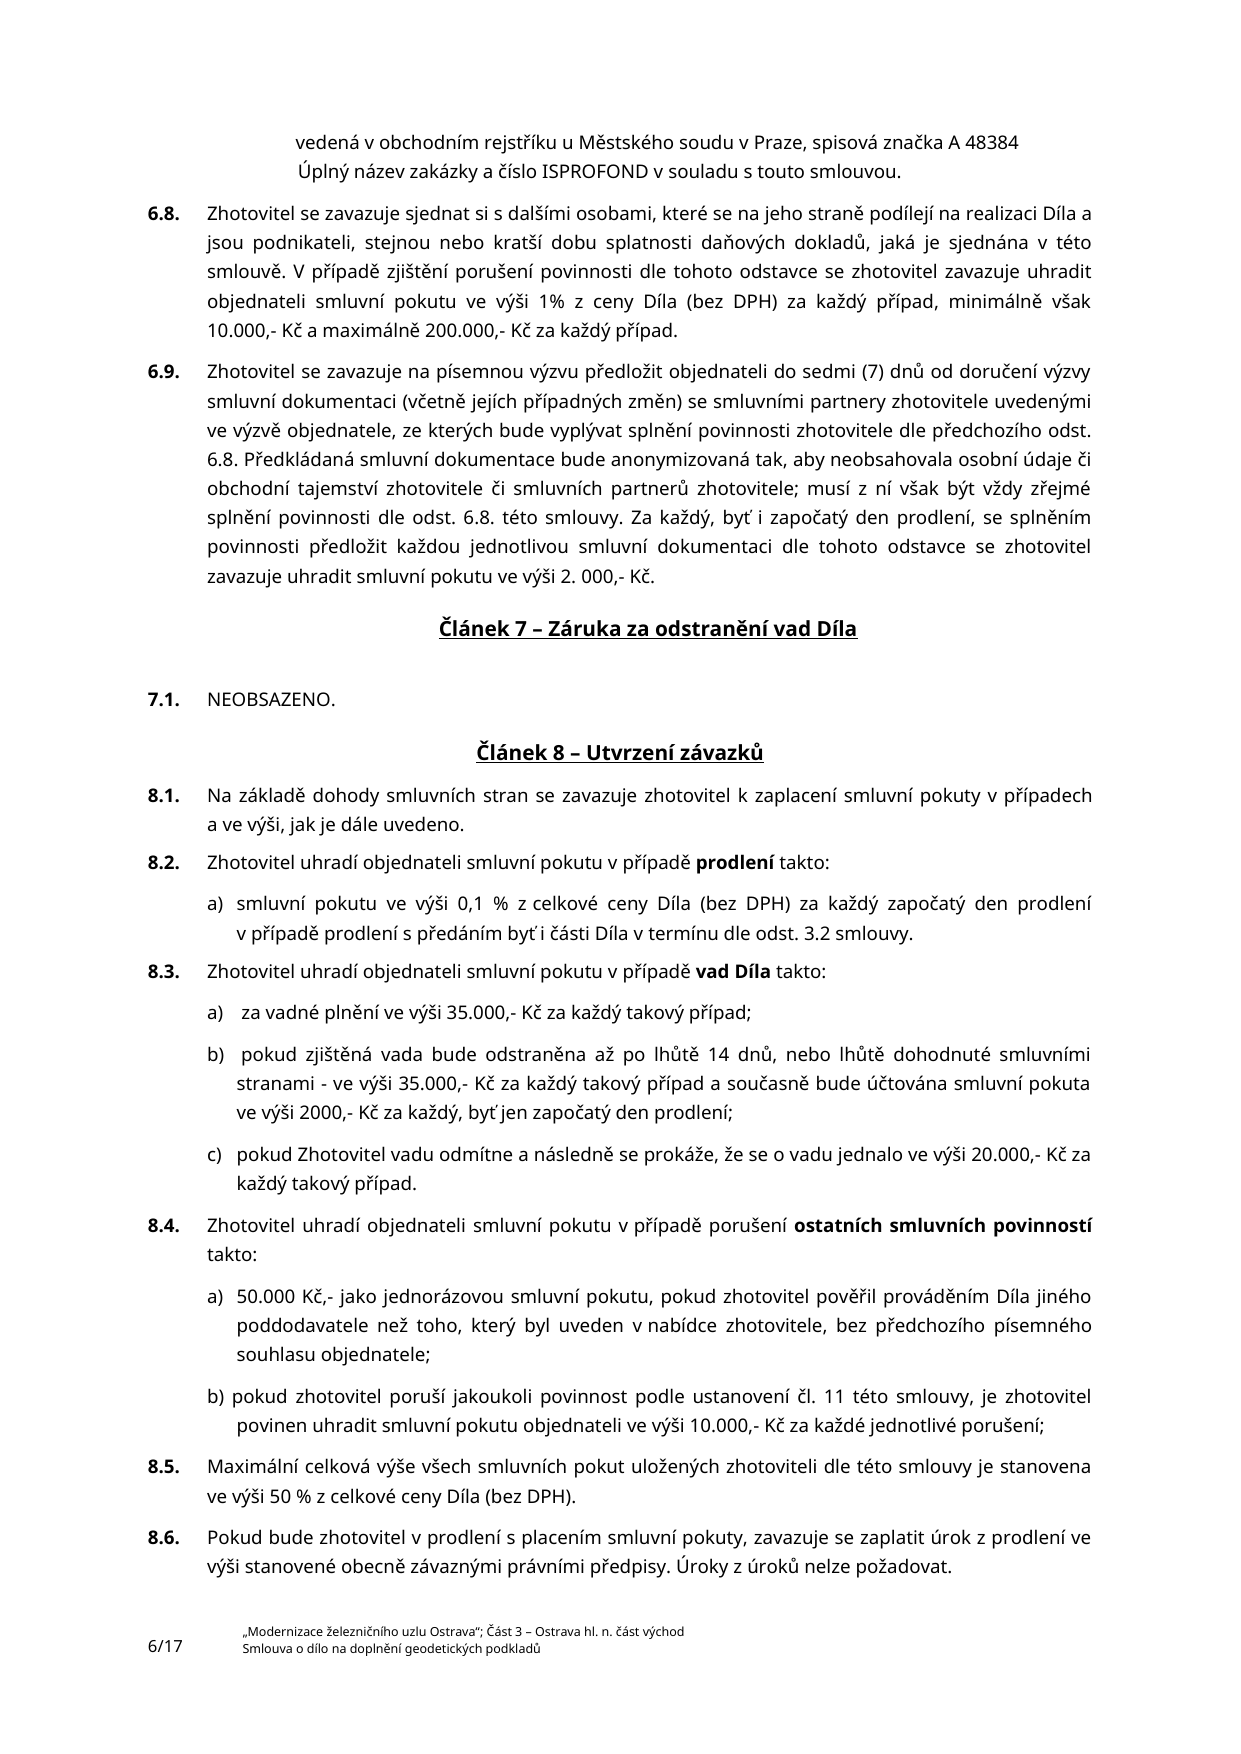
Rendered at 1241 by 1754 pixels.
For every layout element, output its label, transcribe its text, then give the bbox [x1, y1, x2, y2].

text a) 50.000 Kč,- jako jednorázovou smluvní pokutu, pokud zhotovitel pověřil prováděním Díla jiného poddodavatele než toho, který byl uveden v nabídce zhotovitele, bez předchozího písemného souhlasu objednatele; [207, 1280, 1092, 1367]
text 8.5. Maximální celková výše všech smluvních pokut uložených zhotoviteli dle této smlouvy je stanovena ve výši 50 % z celkové ceny Díla (bez DPH). [148, 1451, 1092, 1509]
text b) pokud zjištěná vada bude odstraněna až po lhůtě 14 dnů, nebo lhůtě dohodnuté smluvními stranami - ve výši 35.000,- Kč za každý takový případ a současně bude účtována smluvní pokuta ve výši 2000,- Kč za každý, byť jen započatý den prodlení; [207, 1038, 1092, 1126]
subtitle 8.2. Zhotovitel uhradí objednateli smluvní pokutu v případě prodlení takto: [148, 849, 1092, 875]
text vedená v obchodním rejstříku u Městského soudu v Praze, spisová značka A 48384 [148, 126, 1092, 156]
text Úplný název zakázky a číslo ISPROFOND v souladu s touto smlouvou. [148, 156, 1092, 185]
subtitle Článek 7 – Záruka za odstranění vad Díla [148, 614, 1092, 642]
subtitle 8.3. Zhotovitel uhradí objednateli smluvní pokutu v případě vad Díla takto: [148, 958, 1092, 984]
text 6.9. Zhotovitel se zavazuje na písemnou výzvu předložit objednateli do sedmi (7) dnů od doručení výzvy smluvní dokumentaci (včetně jejích případných změn) se smluvními partnery zhotovitele uvedenými ve výzvě objednatele, ze kterých bude vyplývat splnění povinnosti zhotovitele dle předchozího odst. 6.8. Předkládaná smluvní dokumentace bude anonymizovaná tak, aby neobsahovala osobní údaje či obchodní tajemství zhotovitele či smluvních partnerů zhotovitele; musí z ní však být vždy zřejmé splnění povinnosti dle odst. 6.8. této smlouvy. Za každý, byť i započatý den prodlení, se splněním povinnosti předložit každou jednotlivou smluvní dokumentaci dle tohoto odstavce se zhotovitel zavazuje uhradit smluvní pokutu ve výši 2. 000,- Kč. [148, 356, 1092, 589]
subtitle 8.4. Zhotovitel uhradí objednateli smluvní pokutu v případě porušení ostatních smluvních povinností takto: [148, 1209, 1092, 1267]
text c) pokud Zhotovitel vadu odmítne a následně se prokáže, že se o vadu jednalo ve výši 20.000,- Kč za každý takový případ. [207, 1138, 1092, 1196]
text 6.8. Zhotovitel se zavazuje sjednat si s dalšími osobami, které se na jeho straně podílejí na realizaci Díla a jsou podnikateli, stejnou nebo kratší dobu splatnosti daňových dokladů, jaká je sjednána v této smlouvě. V případě zjištění porušení povinnosti dle tohoto odstavce se zhotovitel zavazuje uhradit objednateli smluvní pokutu ve výši 1% z ceny Díla (bez DPH) za každý případ, minimálně však 10.000,- Kč a maximálně 200.000,- Kč za každý případ. [148, 197, 1092, 343]
text 8.6. Pokud bude zhotovitel v prodlení s placením smluvní pokuty, zavazuje se zaplatit úrok z prodlení ve výši stanovené obecně závaznými právními předpisy. Úroky z úroků nelze požadovat. [148, 1521, 1092, 1580]
text b) pokud zhotovitel poruší jakoukoli povinnost podle ustanovení čl. 11 této smlouvy, je zhotovitel povinen uhradit smluvní pokutu objednateli ve výši 10.000,- Kč za každé jednotlivé porušení; [207, 1380, 1092, 1438]
subtitle Článek 8 – Utvrzení závazků [148, 738, 1092, 766]
text a) za vadné plnění ve výši 35.000,- Kč za každý takový případ; [207, 996, 1092, 1026]
text 7.1. NEOBSAZENO. [148, 683, 1092, 713]
text 8.1. Na základě dohody smluvních stran se zavazuje zhotovitel k zaplacení smluvní pokuty v případech a ve výši, jak je dále uvedeno. [148, 779, 1092, 837]
text a) smluvní pokutu ve výši 0,1 % z celkové ceny Díla (bez DPH) za každý započatý den prodlení v případě prodlení s předáním byť i části Díla v termínu dle odst. 3.2 smlouvy. [207, 887, 1092, 946]
